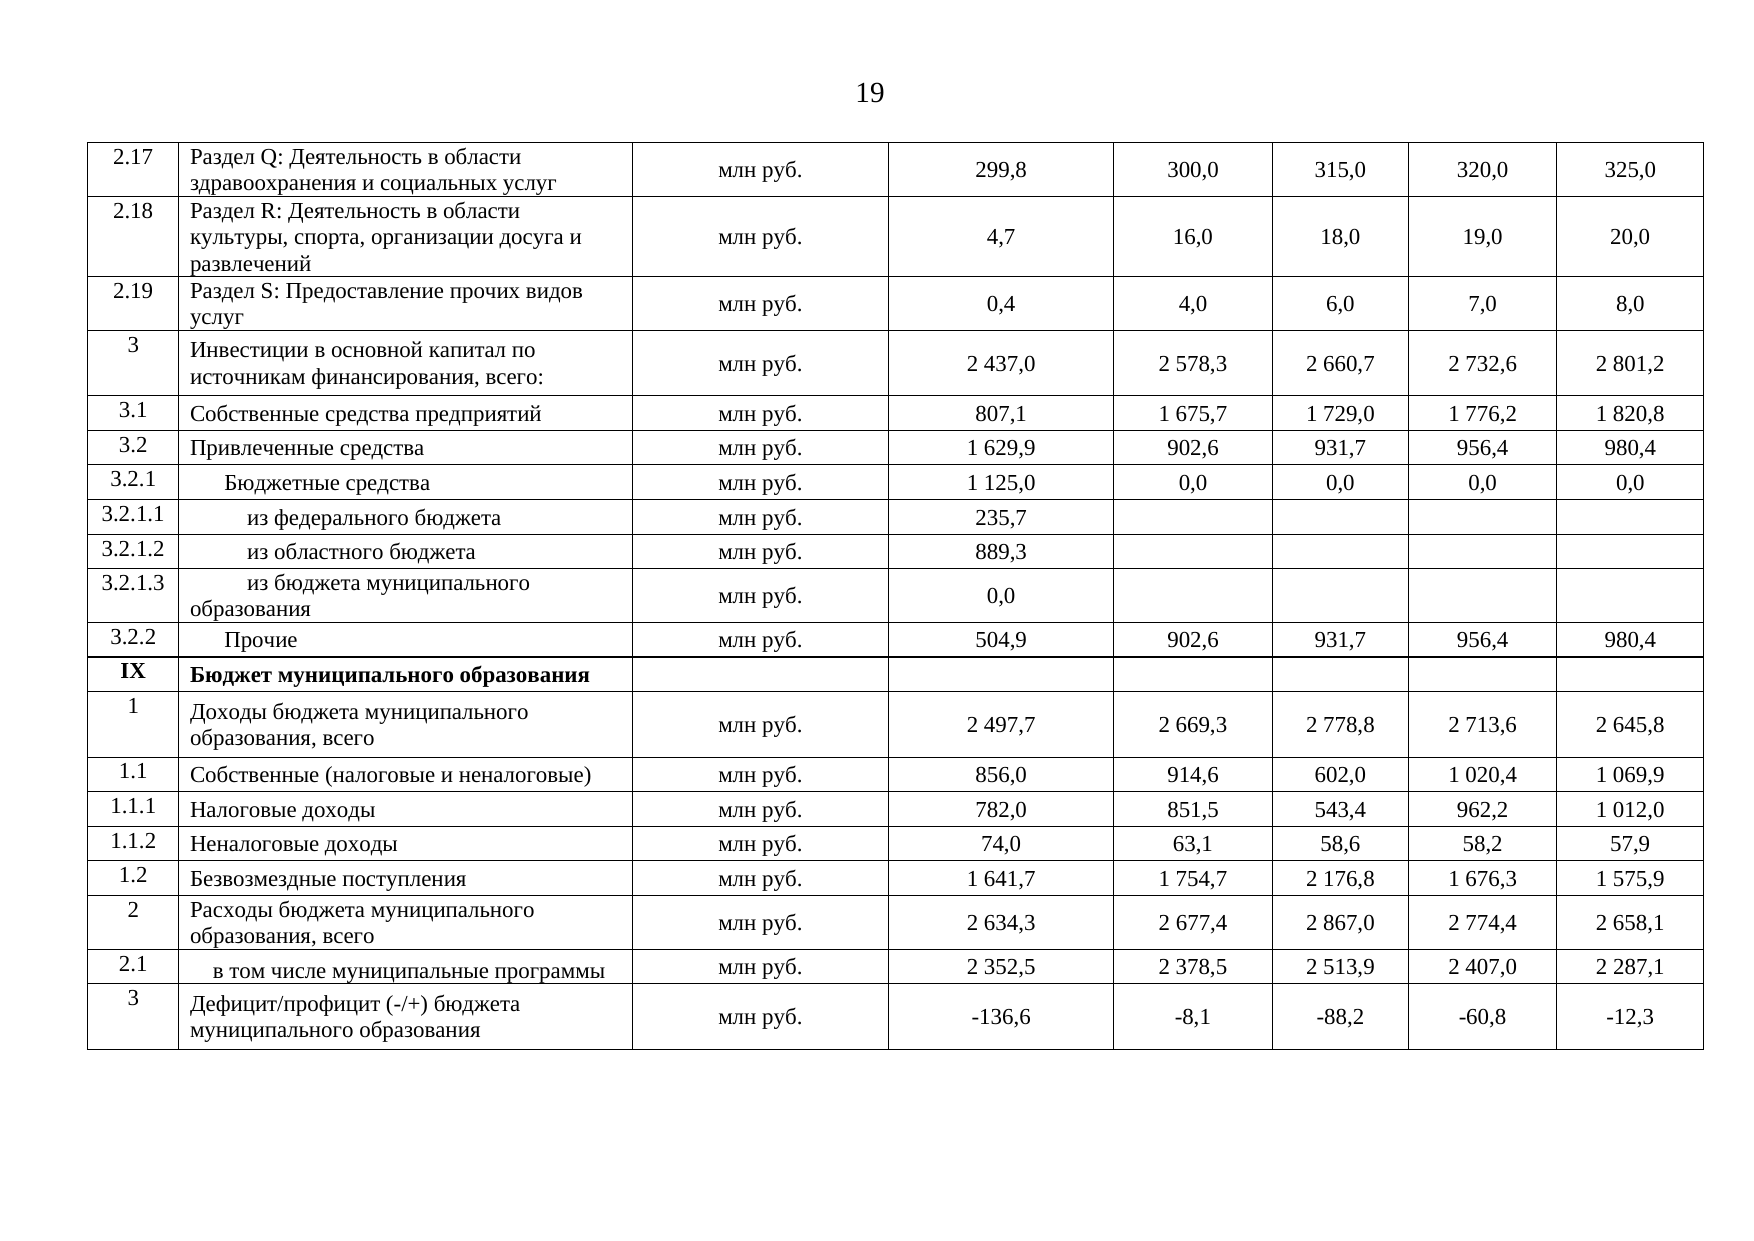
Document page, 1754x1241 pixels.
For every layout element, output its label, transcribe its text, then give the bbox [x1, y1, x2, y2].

table_cell 1 020,4 [1409, 758, 1556, 791]
table_cell 2 513,9 [1273, 950, 1408, 983]
table_cell Раздел Q: Деятельность в области здравоохранения и социальных услуг [179, 143, 632, 196]
table_cell 0,0 [1557, 465, 1703, 499]
table_cell 2 645,8 [1557, 692, 1703, 757]
table_cell [1273, 500, 1408, 533]
table_cell 4,7 [889, 197, 1113, 276]
table_cell 504,9 [889, 623, 1113, 656]
table_cell 0,0 [1409, 465, 1556, 499]
table_cell 1 575,9 [1557, 861, 1703, 895]
table_cell 856,0 [889, 758, 1113, 791]
table_cell из бюджета муниципального образования [179, 569, 632, 622]
table_cell 1 754,7 [1114, 861, 1272, 895]
table_cell 2 774,4 [1409, 896, 1556, 949]
table_cell -136,6 [889, 984, 1113, 1049]
table_cell 2 407,0 [1409, 950, 1556, 983]
table_cell [1557, 500, 1703, 533]
table_cell млн руб. [633, 197, 888, 276]
table_cell 63,1 [1114, 827, 1272, 860]
table_cell 16,0 [1114, 197, 1272, 276]
table_cell 956,4 [1409, 623, 1556, 656]
table_cell [1114, 500, 1272, 533]
table_cell 1.1 [88, 758, 178, 791]
table_cell 2 176,8 [1273, 861, 1408, 895]
table_cell Собственные средства предприятий [179, 396, 632, 430]
table_cell [1557, 535, 1703, 568]
table_cell 1 641,7 [889, 861, 1113, 895]
table_cell млн руб. [633, 277, 888, 330]
table_cell 3.2 [88, 431, 178, 464]
table_cell 58,2 [1409, 827, 1556, 860]
table_cell 1 629,9 [889, 431, 1113, 464]
table_cell млн руб. [633, 861, 888, 895]
table_cell 3 [88, 984, 178, 1049]
table_cell млн руб. [633, 792, 888, 826]
table_cell [1409, 569, 1556, 622]
table_cell [633, 658, 888, 691]
table_cell Прочие [179, 623, 632, 656]
table_cell Дефицит/профицит (-/+) бюджета муниципального образования [179, 984, 632, 1049]
table_cell [1409, 658, 1556, 691]
table_cell 902,6 [1114, 431, 1272, 464]
table_cell [1273, 569, 1408, 622]
table_cell 2.19 [88, 277, 178, 330]
table_cell Привлеченные средства [179, 431, 632, 464]
table_cell 2 634,3 [889, 896, 1113, 949]
table_cell млн руб. [633, 984, 888, 1049]
table_cell млн руб. [633, 535, 888, 568]
table_cell 3 [88, 331, 178, 395]
table_cell 2 352,5 [889, 950, 1113, 983]
table_cell 602,0 [1273, 758, 1408, 791]
table_cell 782,0 [889, 792, 1113, 826]
table_cell -60,8 [1409, 984, 1556, 1049]
table_cell 2 778,8 [1273, 692, 1408, 757]
table_cell млн руб. [633, 758, 888, 791]
table_cell 1 675,7 [1114, 396, 1272, 430]
table_cell 1.2 [88, 861, 178, 895]
table_cell 320,0 [1409, 143, 1556, 196]
table_cell 2 578,3 [1114, 331, 1272, 395]
table_cell млн руб. [633, 465, 888, 499]
table_cell 1 125,0 [889, 465, 1113, 499]
table_cell млн руб. [633, 431, 888, 464]
table_cell 0,4 [889, 277, 1113, 330]
table_cell IX [88, 658, 178, 691]
table_cell 931,7 [1273, 623, 1408, 656]
table_cell 1 676,3 [1409, 861, 1556, 895]
table_cell [1409, 500, 1556, 533]
table_cell 3.2.1.3 [88, 569, 178, 622]
table_cell 2.17 [88, 143, 178, 196]
table_cell из областного бюджета [179, 535, 632, 568]
table_cell 6,0 [1273, 277, 1408, 330]
table_cell млн руб. [633, 692, 888, 757]
table_cell Доходы бюджета муниципального образования, всего [179, 692, 632, 757]
table_cell 1 069,9 [1557, 758, 1703, 791]
table_cell 0,0 [1273, 465, 1408, 499]
table_cell в том числе муниципальные программы [179, 950, 632, 983]
table_cell -88,2 [1273, 984, 1408, 1049]
table_cell 1 [88, 692, 178, 757]
table_cell 2 437,0 [889, 331, 1113, 395]
table_cell [1273, 535, 1408, 568]
table_cell 1 729,0 [1273, 396, 1408, 430]
table_cell 1.1.1 [88, 792, 178, 826]
table_cell из федерального бюджета [179, 500, 632, 533]
table_cell 8,0 [1557, 277, 1703, 330]
table_cell млн руб. [633, 623, 888, 656]
table_cell [1114, 535, 1272, 568]
table_cell [889, 658, 1113, 691]
table_cell [1114, 658, 1272, 691]
table_cell Безвозмездные поступления [179, 861, 632, 895]
table_cell 980,4 [1557, 623, 1703, 656]
table_cell 2 497,7 [889, 692, 1113, 757]
table_cell 18,0 [1273, 197, 1408, 276]
table_cell [1557, 658, 1703, 691]
table_cell 300,0 [1114, 143, 1272, 196]
table_cell 74,0 [889, 827, 1113, 860]
table_cell 235,7 [889, 500, 1113, 533]
table_cell млн руб. [633, 331, 888, 395]
table_cell 902,6 [1114, 623, 1272, 656]
table_cell 57,9 [1557, 827, 1703, 860]
table_cell 889,3 [889, 535, 1113, 568]
table_cell 3.2.1.2 [88, 535, 178, 568]
table_cell 2 732,6 [1409, 331, 1556, 395]
table_cell млн руб. [633, 896, 888, 949]
table_cell 1 820,8 [1557, 396, 1703, 430]
table_cell 2 658,1 [1557, 896, 1703, 949]
table_cell 962,2 [1409, 792, 1556, 826]
table_cell 3.2.1.1 [88, 500, 178, 533]
table_cell 325,0 [1557, 143, 1703, 196]
table_cell 299,8 [889, 143, 1113, 196]
table_cell Инвестиции в основной капитал по источникам финансирования, всего: [179, 331, 632, 395]
table_cell 807,1 [889, 396, 1113, 430]
table_cell [1409, 535, 1556, 568]
table_cell 2 378,5 [1114, 950, 1272, 983]
table_cell млн руб. [633, 950, 888, 983]
table_cell млн руб. [633, 569, 888, 622]
table_cell 2.1 [88, 950, 178, 983]
table_cell 543,4 [1273, 792, 1408, 826]
table_cell 1 776,2 [1409, 396, 1556, 430]
table_cell 20,0 [1557, 197, 1703, 276]
table_cell 58,6 [1273, 827, 1408, 860]
table_cell 2.18 [88, 197, 178, 276]
table_cell 315,0 [1273, 143, 1408, 196]
table_cell 2 669,3 [1114, 692, 1272, 757]
table_cell -12,3 [1557, 984, 1703, 1049]
table_cell -8,1 [1114, 984, 1272, 1049]
table_cell 3.2.1 [88, 465, 178, 499]
table_cell 3.1 [88, 396, 178, 430]
table_cell Раздел R: Деятельность в области культуры, спорта, организации досуга и развлечений [179, 197, 632, 276]
table_cell Раздел S: Предоставление прочих видов услуг [179, 277, 632, 330]
table_cell [1273, 658, 1408, 691]
table_cell 2 713,6 [1409, 692, 1556, 757]
table_cell млн руб. [633, 396, 888, 430]
table_cell Собственные (налоговые и неналоговые) [179, 758, 632, 791]
table_cell 2 287,1 [1557, 950, 1703, 983]
table_cell 3.2.2 [88, 623, 178, 656]
table_cell 7,0 [1409, 277, 1556, 330]
table_cell 4,0 [1114, 277, 1272, 330]
table_cell 2 677,4 [1114, 896, 1272, 949]
table_cell Налоговые доходы [179, 792, 632, 826]
table_cell 956,4 [1409, 431, 1556, 464]
table_cell Бюджетные средства [179, 465, 632, 499]
table_cell [1114, 569, 1272, 622]
table_cell [1557, 569, 1703, 622]
table_cell 1 012,0 [1557, 792, 1703, 826]
table_cell 0,0 [1114, 465, 1272, 499]
table_cell 0,0 [889, 569, 1113, 622]
table_cell млн руб. [633, 143, 888, 196]
table_cell 1.1.2 [88, 827, 178, 860]
table_cell млн руб. [633, 827, 888, 860]
table_cell Бюджет муниципального образования [179, 658, 632, 691]
table_cell 2 660,7 [1273, 331, 1408, 395]
table_cell Неналоговые доходы [179, 827, 632, 860]
table_cell 851,5 [1114, 792, 1272, 826]
table_cell 980,4 [1557, 431, 1703, 464]
table_cell 19,0 [1409, 197, 1556, 276]
table_cell 931,7 [1273, 431, 1408, 464]
table_cell 2 801,2 [1557, 331, 1703, 395]
table_cell 2 867,0 [1273, 896, 1408, 949]
table_cell Расходы бюджета муниципального образования, всего [179, 896, 632, 949]
table_cell 914,6 [1114, 758, 1272, 791]
table_cell млн руб. [633, 500, 888, 533]
table_cell 2 [88, 896, 178, 949]
